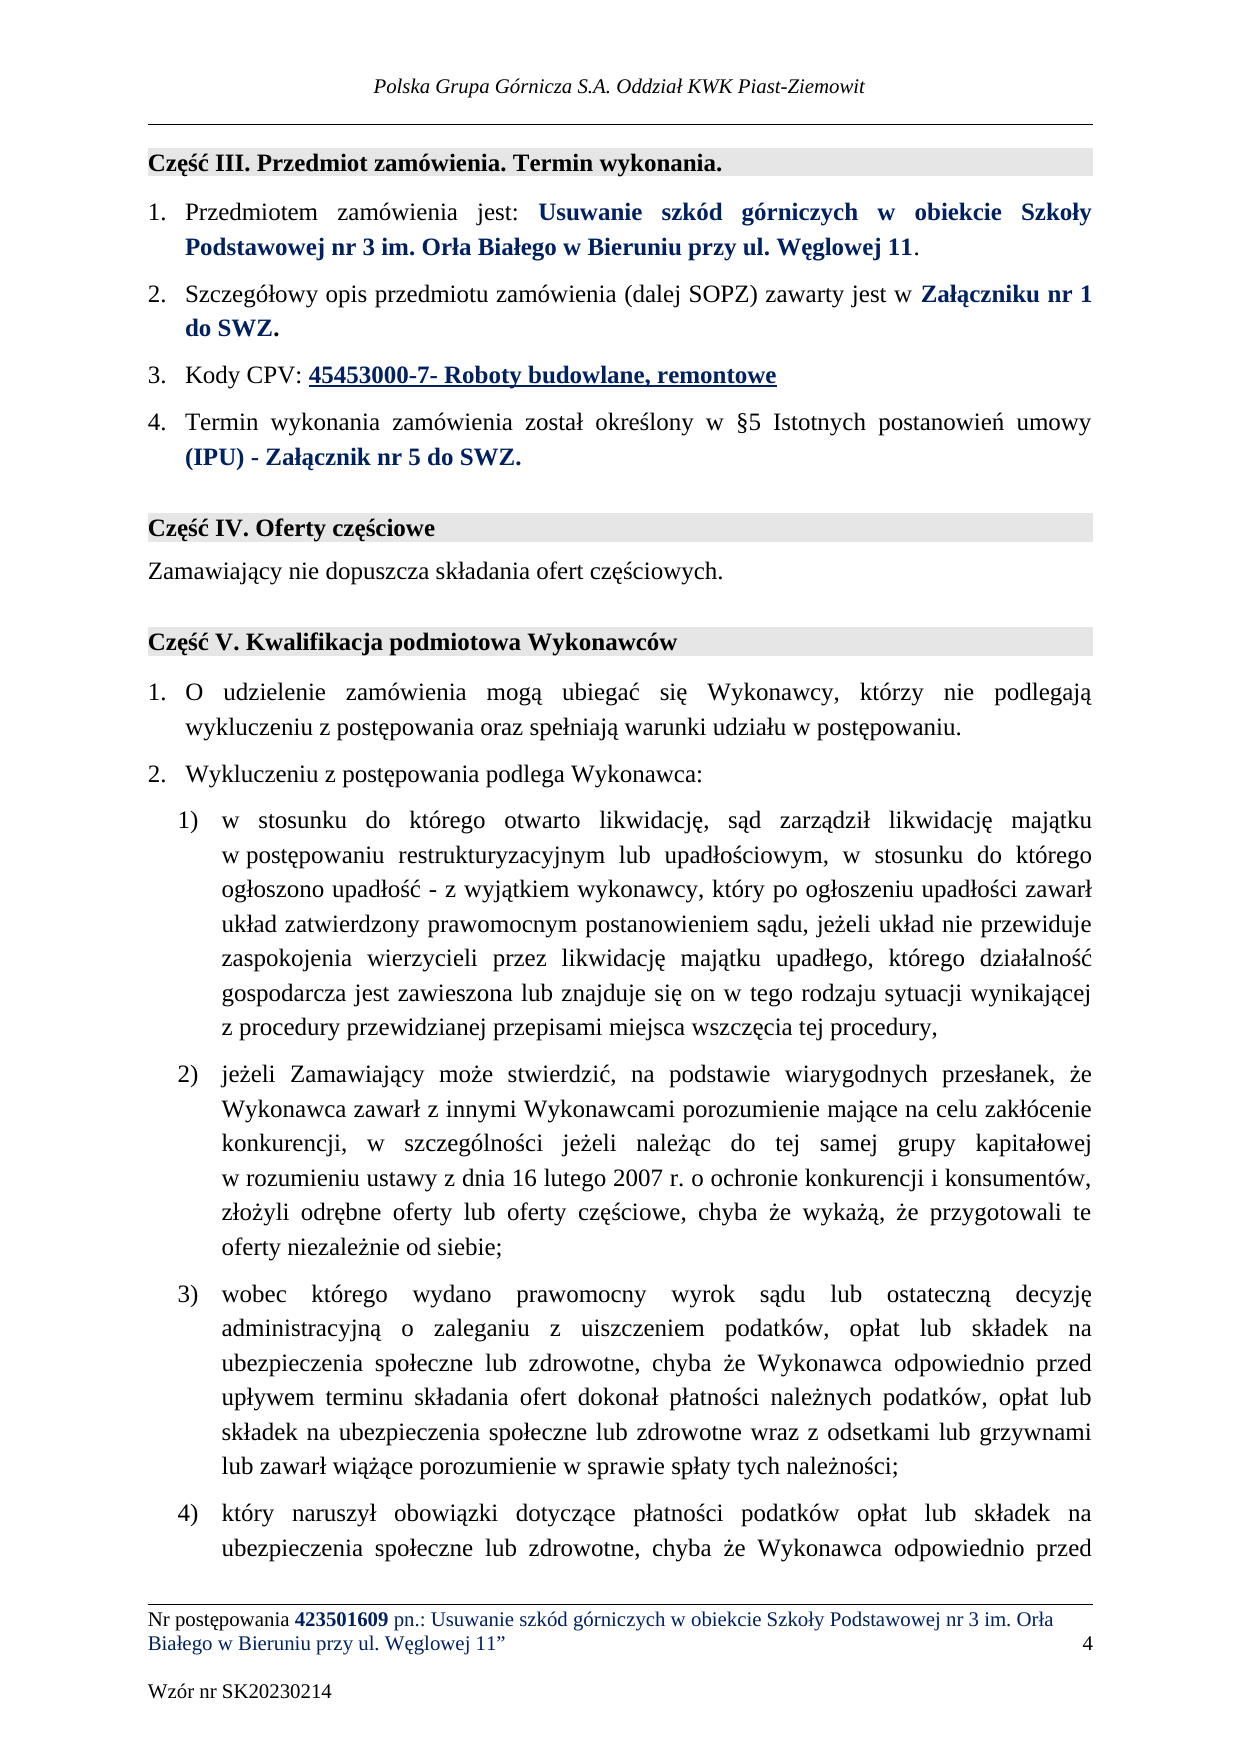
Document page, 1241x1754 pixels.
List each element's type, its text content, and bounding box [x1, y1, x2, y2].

list Przedmiotem zamówienia jest: Usuwanie szkód górniczych w obiekcie Szkoły Podstawowej nr 3 im. Orła Białego w Bieruniu przy ul. Węglowej 11. [148, 197, 1093, 261]
subtitle Część III. Przedmiot zamówienia. Termin wykonania. [148, 148, 1093, 176]
list w stosunku do którego otwarto likwidację, sąd zarządził likwidację majątku w postępowaniu restrukturyzacyjnym lub upadłościowym, w stosunku do którego ogłoszono upadłość - z wyjątkiem wykonawcy, który po ogłoszeniu upadłości zawarł układ zatwierdzony prawomocnym postanowieniem sądu, jeżeli układ nie przewiduje zaspokojenia wierzycieli przez likwidację majątku upadłego, którego działalność gospodarcza jest zawieszona lub znajduje się on w tego rodzaju sytuacji wynikającej z procedury przewidzianej przepisami miejsca wszczęcia tej procedury, [177, 806, 1093, 1041]
subtitle Część V. Kwalifikacja podmiotowa Wykonawców [148, 627, 1093, 656]
list Szczegółowy opis przedmiotu zamówienia (dalej SOPZ) zawarty jest w Załączniku nr 1 do SWZ. [148, 279, 1093, 342]
list jeżeli Zamawiający może stwierdzić, na podstawie wiarygodnych przesłanek, że Wykonawca zawarł z innymi Wykonawcami porozumienie mające na celu zakłócenie konkurencji, w szczególności jeżeli należąc do tej samej grupy kapitałowej w rozumieniu ustawy z dnia 16 lutego 2007 r. o ochronie konkurencji i konsumentów, złożyli odrębne oferty lub oferty częściowe, chyba że wykażą, że przygotowali te oferty niezależnie od siebie; [177, 1059, 1093, 1261]
subtitle Część IV. Oferty częściowe [148, 513, 1093, 542]
text Zamawiający nie dopuszcza składania ofert częściowych. [148, 556, 1093, 585]
list Termin wykonania zamówienia został określony w §5 Istotnych postanowień umowy (IPU) - Załącznik nr 5 do SWZ. [148, 407, 1093, 471]
list wobec którego wydano prawomocny wyrok sądu lub ostateczną decyzję administracyjną o zaleganiu z uiszczeniem podatków, opłat lub składek na ubezpieczenia społeczne lub zdrowotne, chyba że Wykonawca odpowiednio przed upływem terminu składania ofert dokonał płatności należnych podatków, opłat lub składek na ubezpieczenia społeczne lub zdrowotne wraz z odsetkami lub grzywnami lub zawarł wiążące porozumienie w sprawie spłaty tych należności; [177, 1279, 1093, 1480]
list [177, 1498, 1093, 1561]
list Wykluczeniu z postępowania podlega Wykonawca: [148, 759, 1093, 787]
list O udzielenie zamówienia mogą ubiegać się Wykonawcy, którzy nie podlegają wykluczeniu z postępowania oraz spełniają warunki udziału w postępowaniu. [148, 677, 1093, 740]
list Kody CPV: 45453000-7- Roboty budowlane, remontowe [148, 360, 1093, 389]
